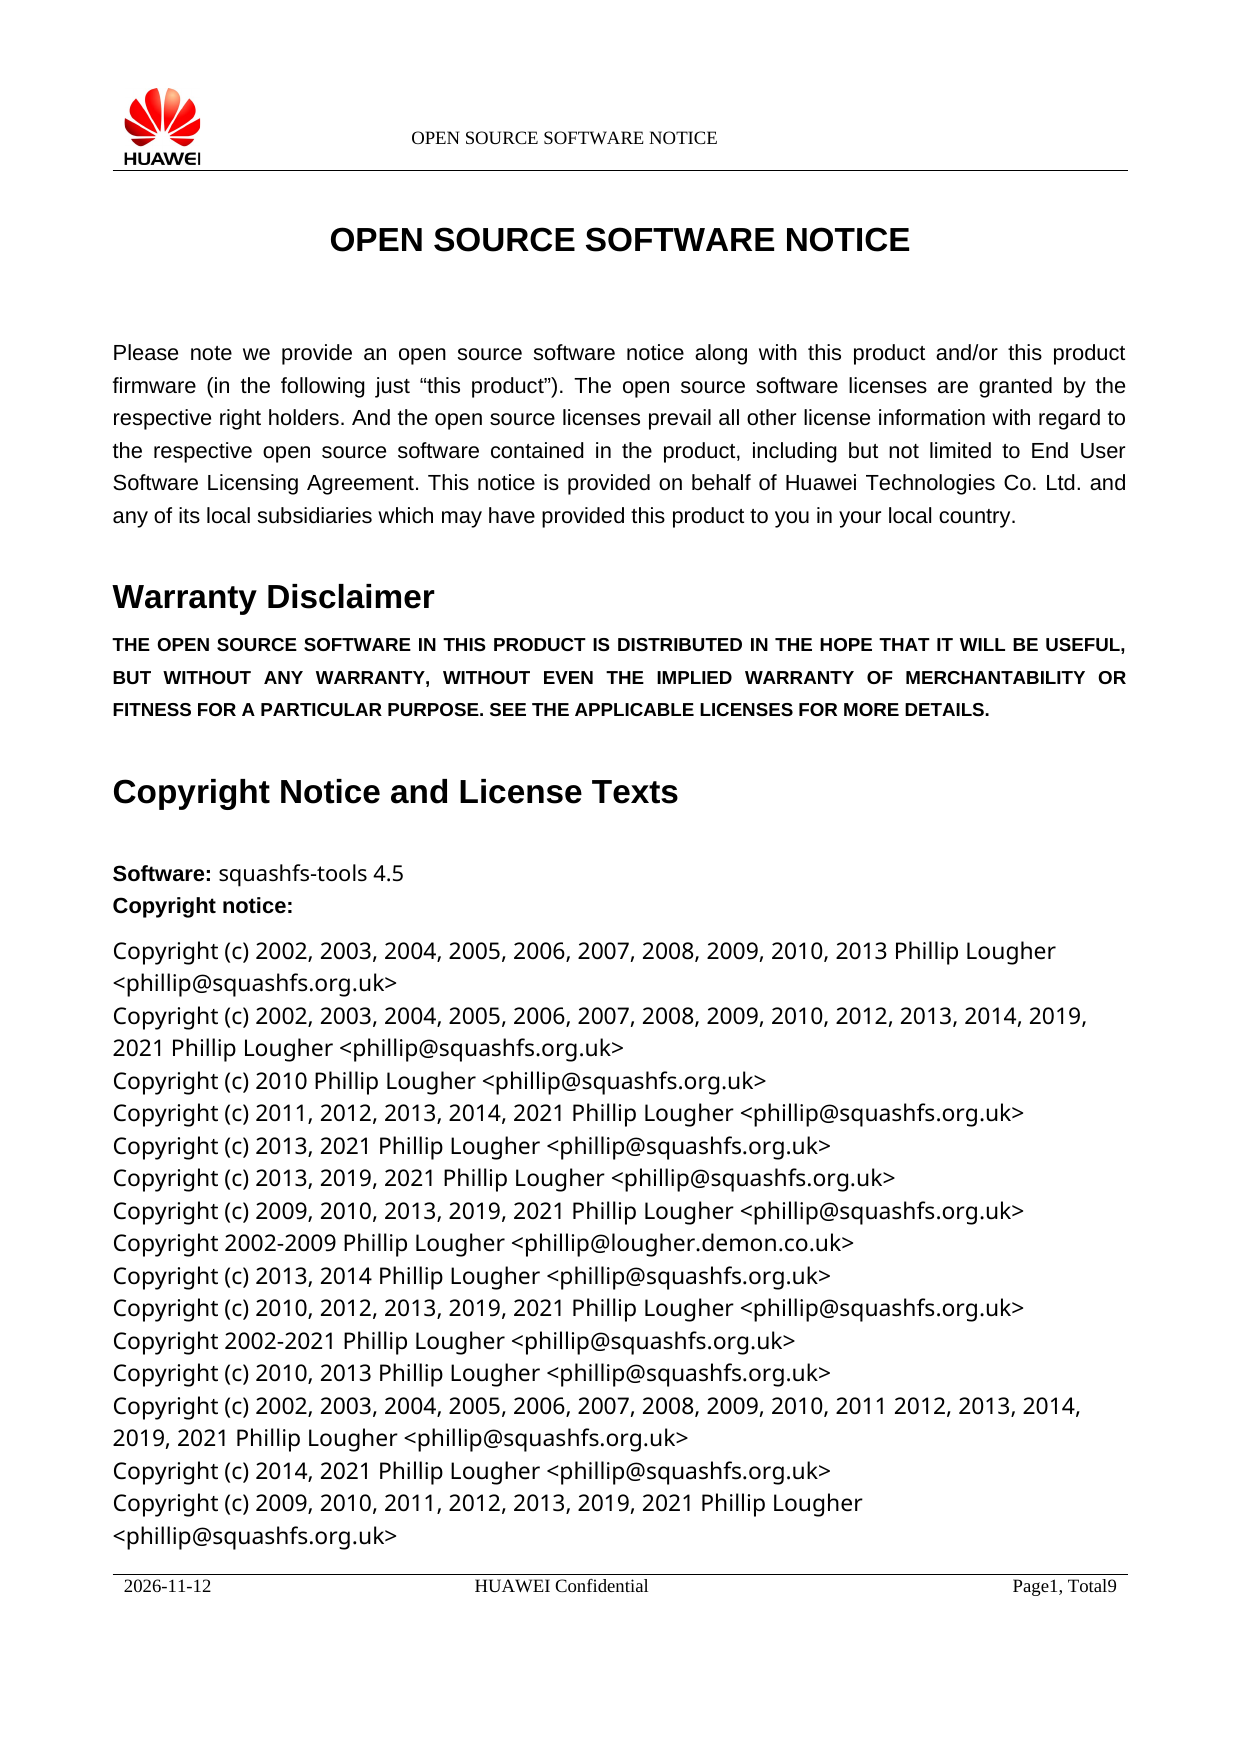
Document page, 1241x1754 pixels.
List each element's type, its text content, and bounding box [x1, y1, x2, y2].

text Warranty Disclaimer [112, 564, 1128, 629]
text OPEN SOURCE SOFTWARE NOTICE [112, 206, 1128, 271]
text Copyright Notice and License Texts [112, 759, 1128, 824]
picture [124, 88, 201, 165]
text Please note we provide an open source software notice along with this product and/or this product firmware (in the following just “this product”). The open source software licenses are granted by the respective right holders. And the open source licenses prevail all other license information with regard to the respective open source software contained in the product, including but not limited to End User Software Licensing Agreement. This notice is provided on behalf of Huawei Technologies Co. Ltd. and any of its local subsidiaries which may have provided this product to you in your local country. [112, 336, 1128, 531]
title Software: squashfs-tools 4.5 [112, 856, 1128, 889]
text Copyright notice: [112, 889, 1128, 921]
text The open source software in this product is distributed in the hope that it will be useful, but WITHOUT ANY WARRANTY, without even the implied warranty of MERCHANTABILITY or FITNESS FOR A PARTICULAR PURPOSE. See the applicable licenses for more details. [112, 629, 1128, 726]
